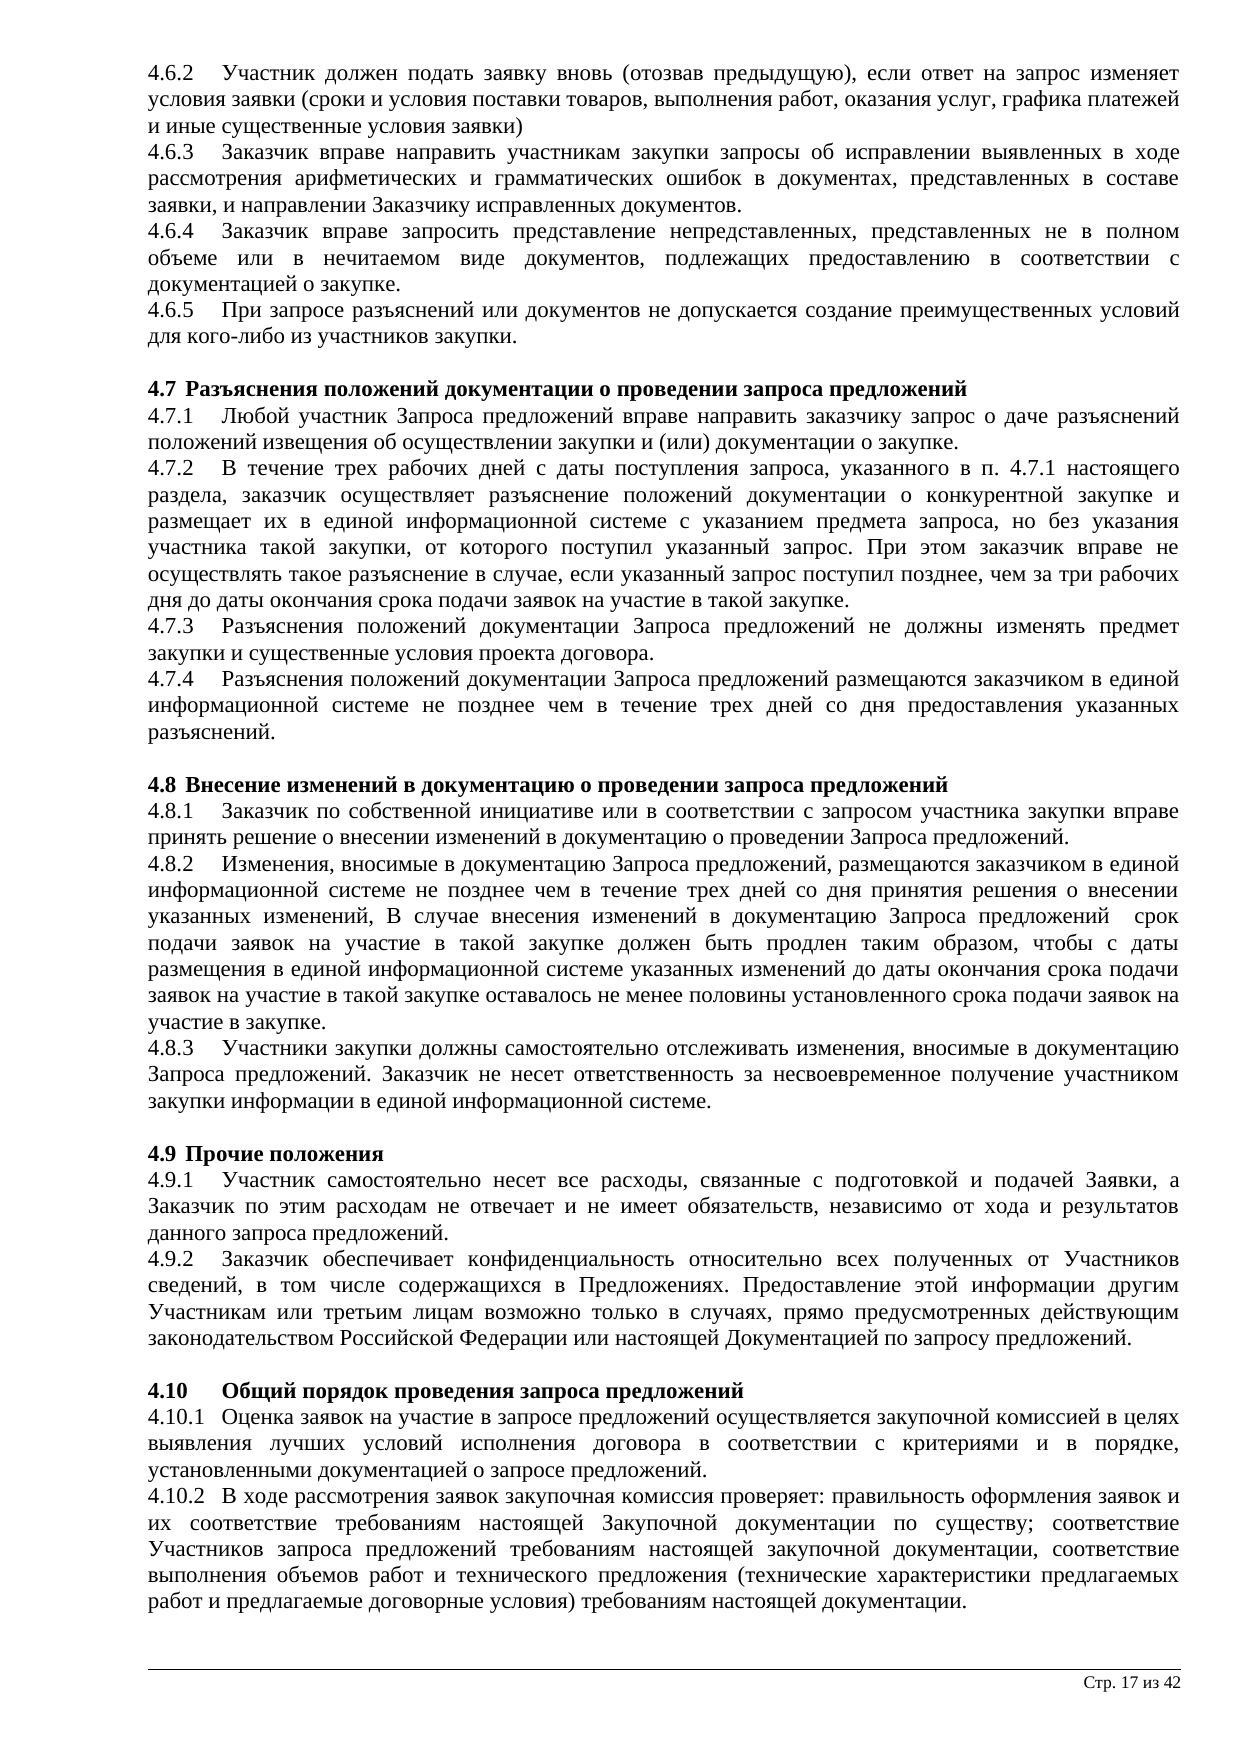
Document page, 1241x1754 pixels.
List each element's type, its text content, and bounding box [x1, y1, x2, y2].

list В ходе рассмотрения заявок закупочная комиссия проверяет: правильность оформления заявок и их соответствие требованиям настоящей Закупочной документации по существу; соответствие Участников запроса предложений требованиям настоящей закупочной документации, соответствие выполнения объемов работ и технического предложения (технические характеристики предлагаемых работ и предлагаемые договорные условия) требованиям настоящей документации. [148, 1482, 1181, 1614]
list Участники закупки должны самостоятельно отслеживать изменения, вносимые в документацию Запроса предложений. Заказчик не несет ответственность за несвоевременное получение участником закупки информации в единой информационной системе. [148, 1034, 1181, 1113]
list Участник должен подать заявку вновь (отозвав предыдущую), если ответ на запрос изменяет условия заявки (сроки и условия поставки товаров, выполнения работ, оказания услуг, графика платежей и иные существенные условия заявки) [148, 59, 1181, 138]
list Оценка заявок на участие в запросе предложений осуществляется закупочной комиссией в целях выявления лучших условий исполнения договора в соответствии с критериями и в порядке, установленными документацией о запросе предложений. [148, 1403, 1181, 1482]
list Прочие положения [148, 1139, 1181, 1166]
list Разъяснения положений документации Запроса предложений размещаются заказчиком в единой информационной системе не позднее чем в течение трех дней со дня предоставления указанных разъяснений. [148, 665, 1181, 744]
list Разъяснения положений документации о проведении запроса предложений [148, 375, 1181, 402]
list Разъяснения положений документации Запроса предложений не должны изменять предмет закупки и существенные условия проекта договора. [148, 612, 1181, 665]
list Заказчик вправе запросить представление непредставленных, представленных не в полном объеме или в нечитаемом виде документов, подлежащих предоставлению в соответствии с документацией о закупке. [148, 217, 1181, 296]
list Любой участник Запроса предложений вправе направить заказчику запрос о даче разъяснений положений извещения об осуществлении закупки и (или) документации о закупке. [148, 402, 1181, 454]
list Заказчик по собственной инициативе или в соответствии с запросом участника закупки вправе принять решение о внесении изменений в документацию о проведении Запроса предложений. [148, 797, 1181, 850]
list Участник самостоятельно несет все расходы, связанные с подготовкой и подачей Заявки, а Заказчик по этим расходам не отвечает и не имеет обязательств, независимо от хода и результатов данного запроса предложений. [148, 1166, 1181, 1245]
list При запросе разъяснений или документов не допускается создание преимущественных условий для кого-либо из участников закупки. [148, 296, 1181, 349]
list Заказчик вправе направить участникам закупки запросы об исправлении выявленных в ходе рассмотрения арифметических и грамматических ошибок в документах, представленных в составе заявки, и направлении Заказчику исправленных документов. [148, 138, 1181, 217]
list Общий порядок проведения запроса предложений [148, 1377, 1181, 1403]
list Внесение изменений в документацию о проведении запроса предложений [148, 771, 1181, 797]
list В течение трех рабочих дней с даты поступления запроса, указанного в п. 4.7.1 настоящего раздела, заказчик осуществляет разъяснение положений документации о конкурентной закупке и размещает их в единой информационной системе с указанием предмета запроса, но без указания участника такой закупки, от которого поступил указанный запрос. При этом заказчик вправе не осуществлять такое разъяснение в случае, если указанный запрос поступил позднее, чем за три рабочих дня до даты окончания срока подачи заявок на участие в такой закупке. [148, 454, 1181, 612]
list Заказчик обеспечивает конфиденциальность относительно всех полученных от Участников сведений, в том числе содержащихся в Предложениях. Предоставление этой информации другим Участникам или третьим лицам возможно только в случаях, прямо предусмотренных действующим законодательством Российской Федерации или настоящей Документацией по запросу предложений. [148, 1245, 1181, 1350]
list Изменения, вносимые в документацию Запроса предложений, размещаются заказчиком в единой информационной системе не позднее чем в течение трех дней со дня принятия решения о внесении указанных изменений, В случае внесения изменений в документацию Запроса предложений срок подачи заявок на участие в такой закупке должен быть продлен таким образом, чтобы с даты размещения в единой информационной системе указанных изменений до даты окончания срока подачи заявок на участие в такой закупке оставалось не менее половины установленного срока подачи заявок на участие в закупке. [148, 850, 1181, 1034]
